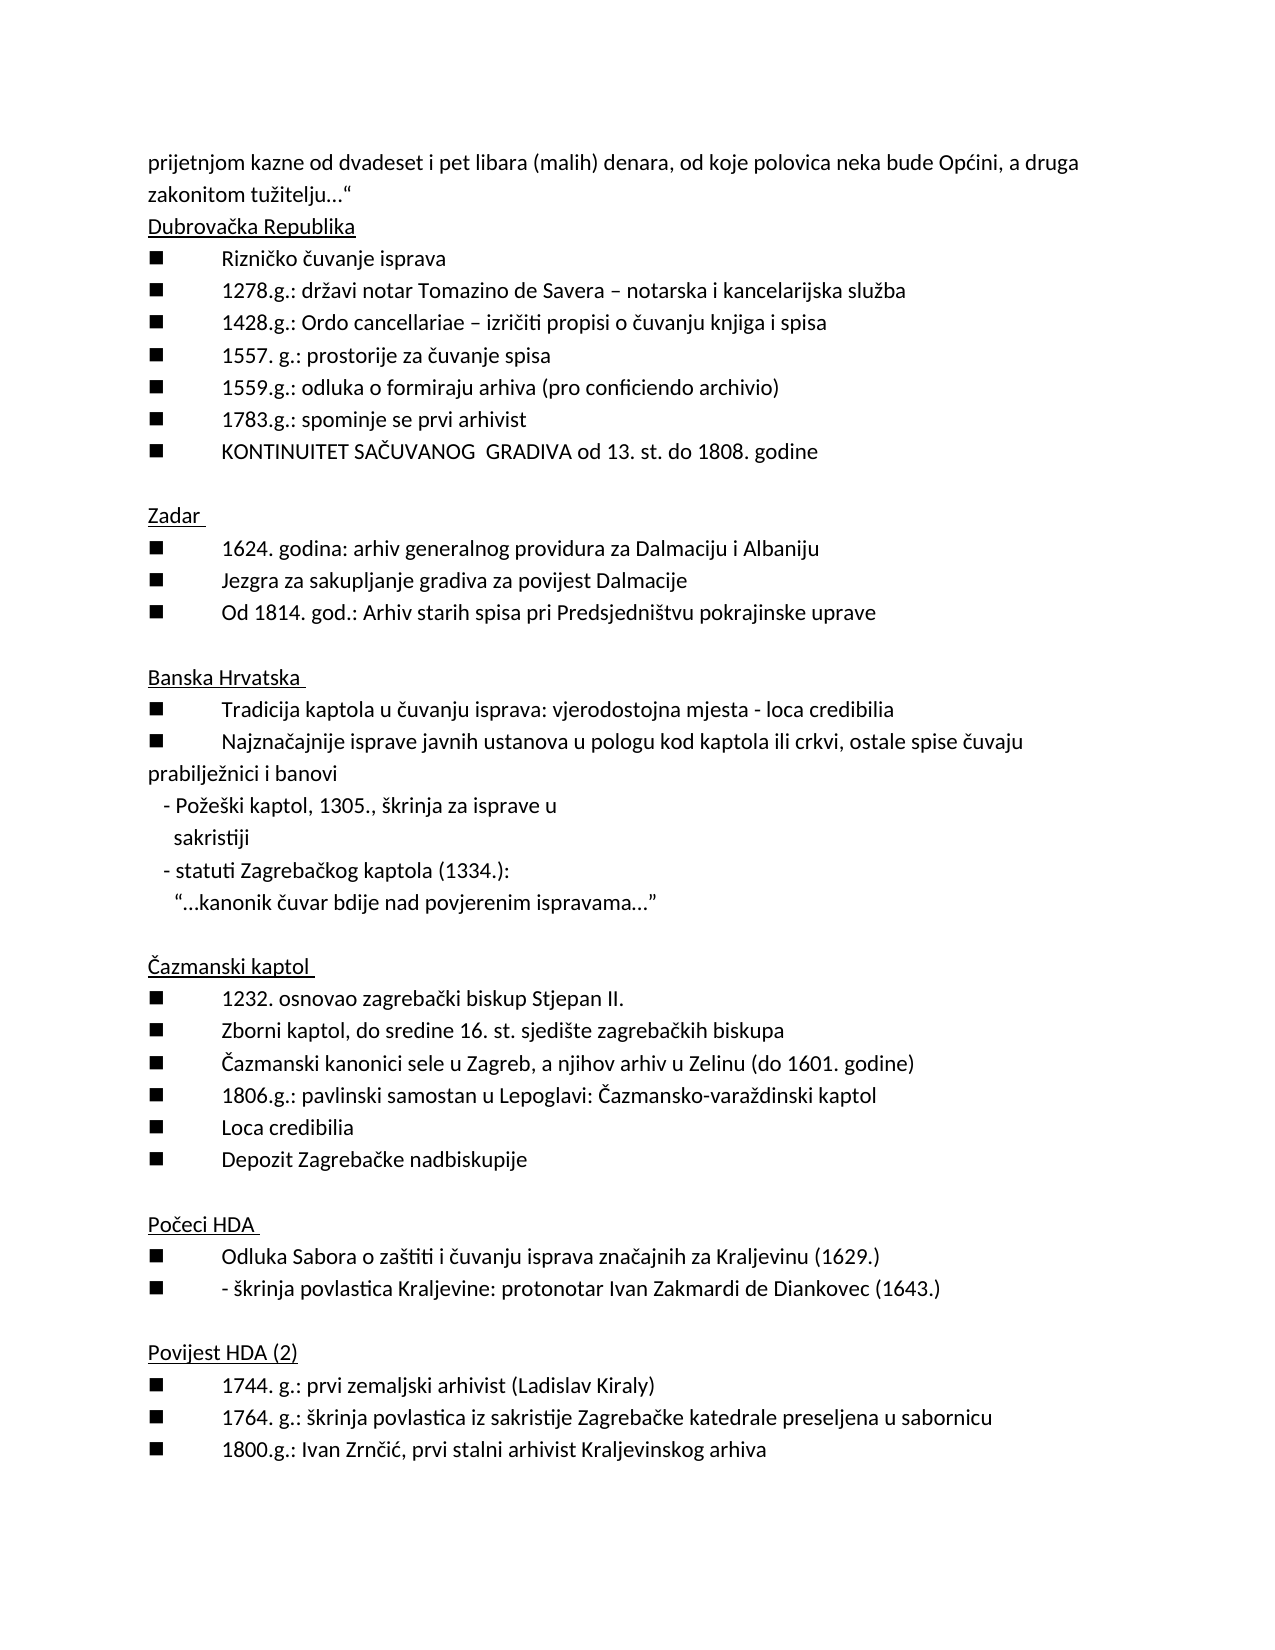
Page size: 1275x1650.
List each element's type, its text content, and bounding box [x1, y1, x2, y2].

list - škrinja povlastica Kraljevine: protonotar Ivan Zakmardi de Diankovec (1643.) [148, 1274, 1127, 1302]
list 1800.g.: Ivan Zrnčić, prvi stalni arhivist Kraljevinskog arhiva [148, 1435, 1127, 1463]
text Zadar [148, 502, 1127, 530]
list 1783.g.: spominje se prvi arhivist [148, 405, 1127, 433]
list 1232. osnovao zagrebački biskup Stjepan II. [148, 984, 1127, 1012]
list Depozit Zagrebačke nadbiskupije [148, 1145, 1127, 1173]
list Od 1814. god.: Arhiv starih spisa pri Predsjedništvu pokrajinske uprave [148, 598, 1127, 626]
text - statuti Zagrebačkog kaptola (1334.): [148, 856, 1127, 884]
list Rizničko čuvanje isprava [148, 244, 1127, 272]
list 1806.g.: pavlinski samostan u Lepoglavi: Čazmansko-varaždinski kaptol [148, 1081, 1127, 1109]
text Povijest HDA (2) [148, 1338, 1127, 1367]
list 1557. g.: prostorije za čuvanje spisa [148, 341, 1127, 369]
text Čazmanski kaptol [148, 952, 1127, 980]
list KONTINUITET SAČUVANOG GRADIVA od 13. st. do 1808. godine [148, 437, 1127, 465]
text Banska Hrvatska [148, 663, 1127, 691]
list Najznačajnije isprave javnih ustanova u pologu kod kaptola ili crkvi, ostale spise čuvaju prabilježnici i banovi [148, 727, 1127, 787]
list Zborni kaptol, do sredine 16. st. sjedište zagrebačkih biskupa [148, 1017, 1127, 1045]
text - Požeški kaptol, 1305., škrinja za isprave u [148, 791, 1127, 819]
list 1624. godina: arhiv generalnog providura za Dalmaciju i Albaniju [148, 534, 1127, 562]
list Tradicija kaptola u čuvanju isprava: vjerodostojna mjesta - loca credibilia [148, 695, 1127, 723]
text Počeci HDA [148, 1210, 1127, 1238]
list Loca credibilia [148, 1113, 1127, 1141]
list 1764. g.: škrinja povlastica iz sakristije Zagrebačke katedrale preseljena u sabornicu [148, 1403, 1127, 1431]
list 1559.g.: odluka o formiraju arhiva (pro conficiendo archivio) [148, 373, 1127, 401]
list 1744. g.: prvi zemaljski arhivist (Ladislav Kiraly) [148, 1371, 1127, 1399]
list Odluka Sabora o zaštiti i čuvanju isprava značajnih za Kraljevinu (1629.) [148, 1242, 1127, 1270]
text “…kanonik čuvar bdije nad povjerenim ispravama…” [148, 888, 1127, 916]
text sakristiji [148, 823, 1127, 852]
list Jezgra za sakupljanje gradiva za povijest Dalmacije [148, 566, 1127, 594]
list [148, 148, 1127, 208]
text Dubrovačka Republika [148, 212, 1127, 240]
list Čazmanski kanonici sele u Zagreb, a njihov arhiv u Zelinu (do 1601. godine) [148, 1049, 1127, 1077]
list 1278.g.: državi notar Tomazino de Savera – notarska i kancelarijska služba [148, 276, 1127, 304]
list 1428.g.: Ordo cancellariae – izričiti propisi o čuvanju knjiga i spisa [148, 308, 1127, 337]
